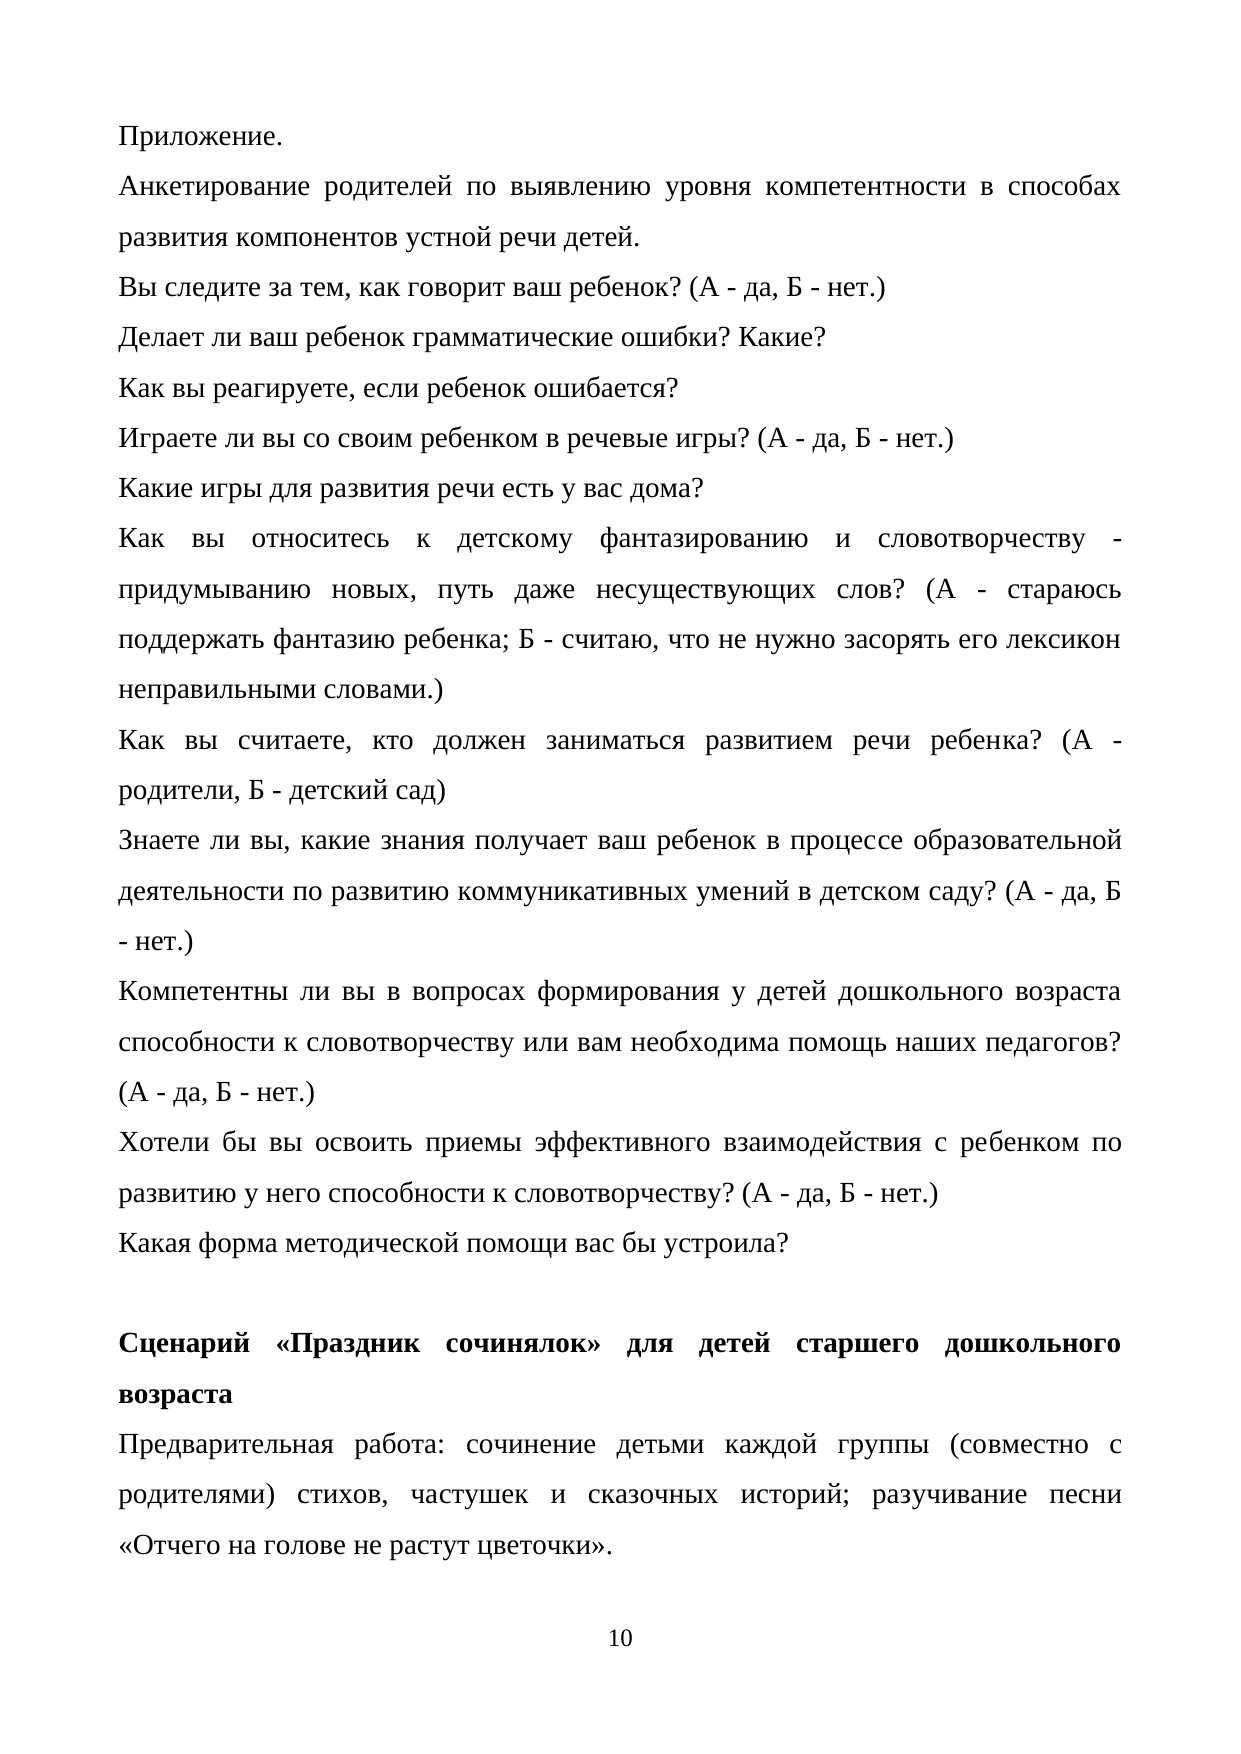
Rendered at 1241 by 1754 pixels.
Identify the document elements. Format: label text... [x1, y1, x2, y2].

text Какая форма методической помощи вас бы устроила? [118, 1225, 1122, 1258]
text Знаете ли вы, какие знания получает ваш ребенок в процессе образовательной деятельности по развитию коммуникативных умений в детском саду? (А - да, Б - нет.) [118, 822, 1122, 957]
text Сценарий «Праздник сочинялок» для детей старшего дошкольного возраста [118, 1326, 1122, 1409]
text Как вы относитесь к детскому фантазированию и словотворчеству - придумыванию новых, путь даже несуществующих слов? (А - стараюсь поддержать фантазию ребенка; Б - считаю, что не нужно засорять его лексикон неправильными словами.) [118, 521, 1122, 705]
text Играете ли вы со своим ребенком в речевые игры? (А - да, Б - нет.) [118, 420, 1122, 453]
text Как вы считаете, кто должен заниматься развитием речи ребенка? (А - родители, Б - детский сад) [118, 722, 1122, 806]
text Какие игры для развития речи есть у вас дома? [118, 470, 1122, 504]
text Компетентны ли вы в вопросах формирования у детей дошкольного возраста способности к словотворчеству или вам необходима помощь наших педагогов? (А - да, Б - нет.) [118, 973, 1122, 1108]
text Хотели бы вы освоить приемы эффективного взаимодействия с ребенком по развитию у него способности к словотворчеству? (А - да, Б - нет.) [118, 1124, 1122, 1208]
text Приложение. [118, 118, 1122, 152]
text Делает ли ваш ребенок грамматические ошибки? Какие? [118, 319, 1122, 353]
text Как вы реагируете, если ребенок ошибается? [118, 370, 1122, 403]
text Вы следите за тем, как говорит ваш ребенок? (А - да, Б - нет.) [118, 269, 1122, 303]
text Анкетирование родителей по выявлению уровня компетентности в способах развития компонентов устной речи детей. [118, 168, 1122, 252]
text Предварительная работа: сочинение детьми каждой группы (совместно с родителями) стихов, частушек и сказочных историй; разучивание песни «Отчего на голове не растут цветочки». [118, 1426, 1122, 1560]
